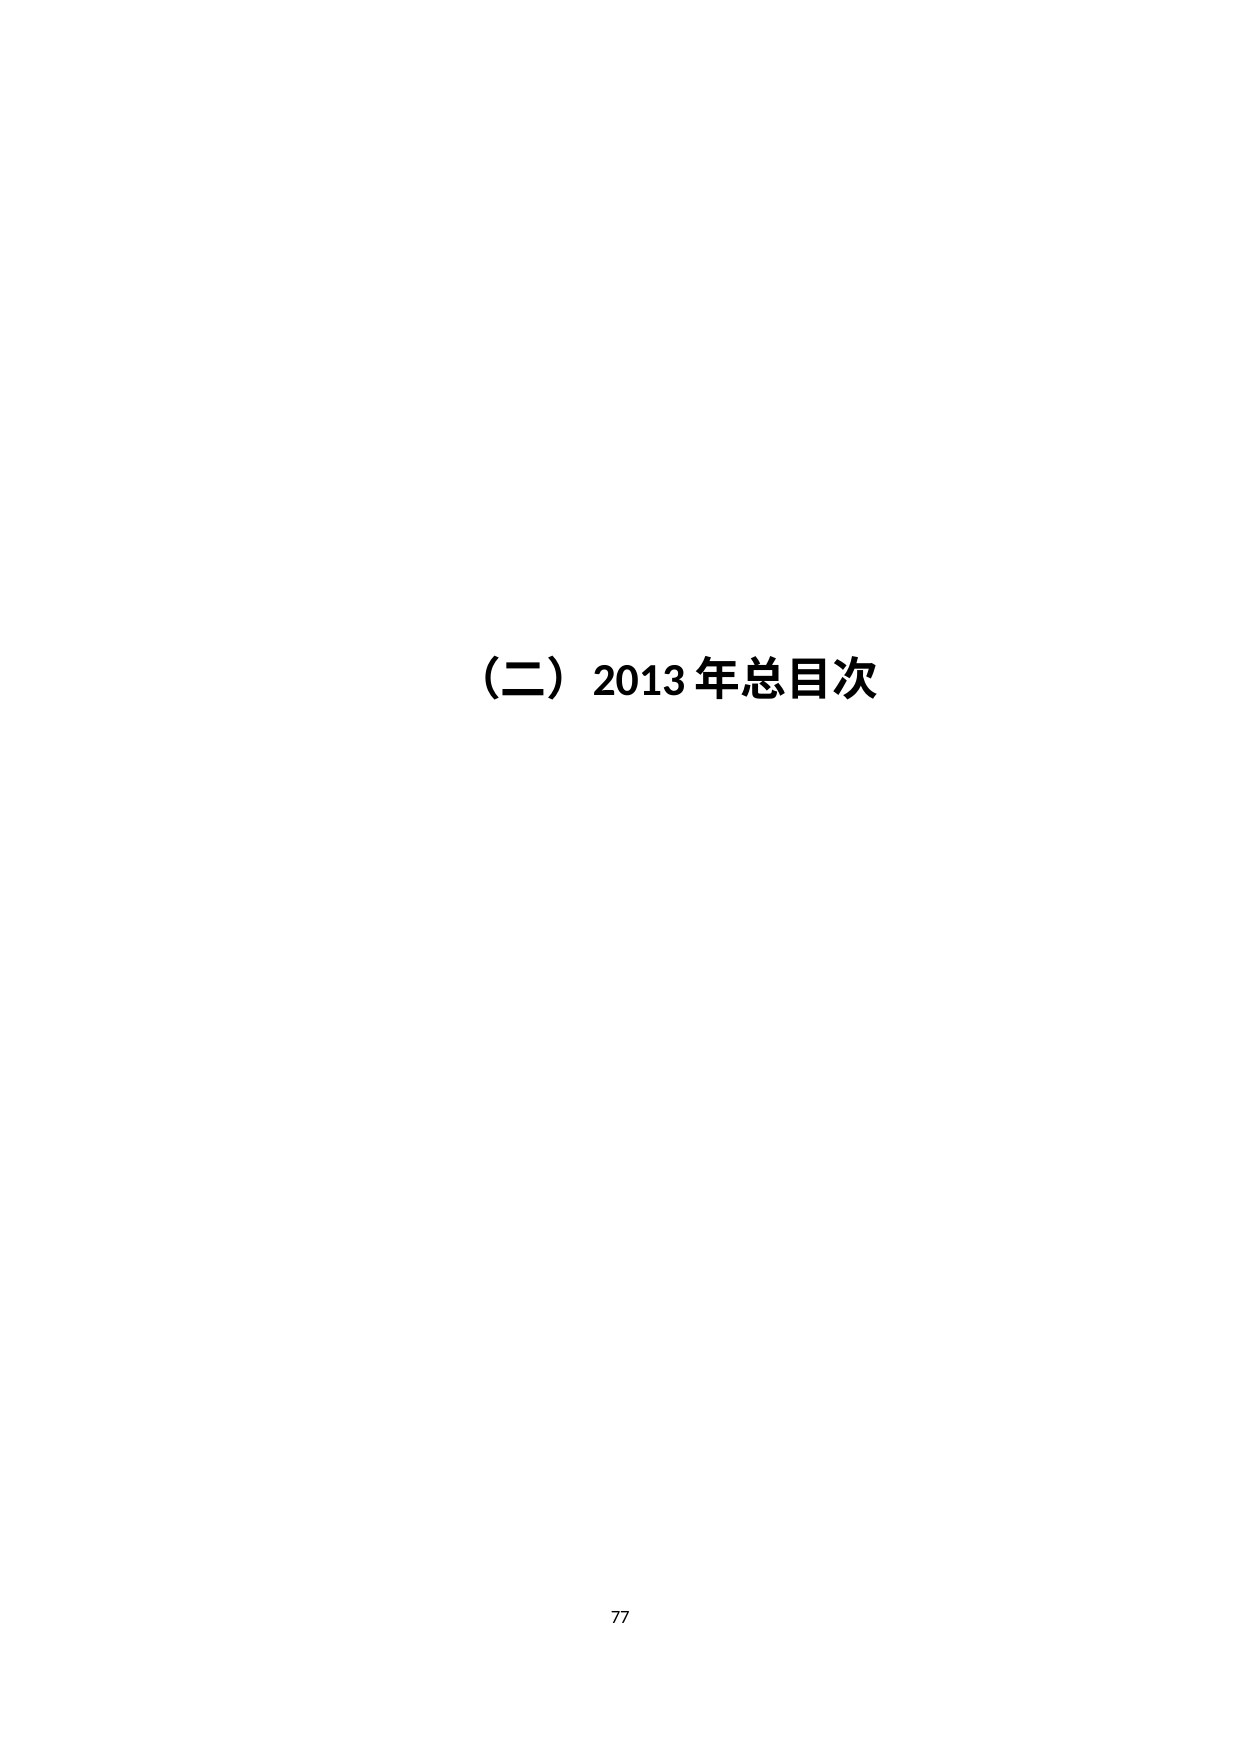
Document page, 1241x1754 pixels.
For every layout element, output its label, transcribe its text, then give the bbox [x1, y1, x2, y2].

subtitle （二）2013年总目次 [187, 627, 1053, 724]
